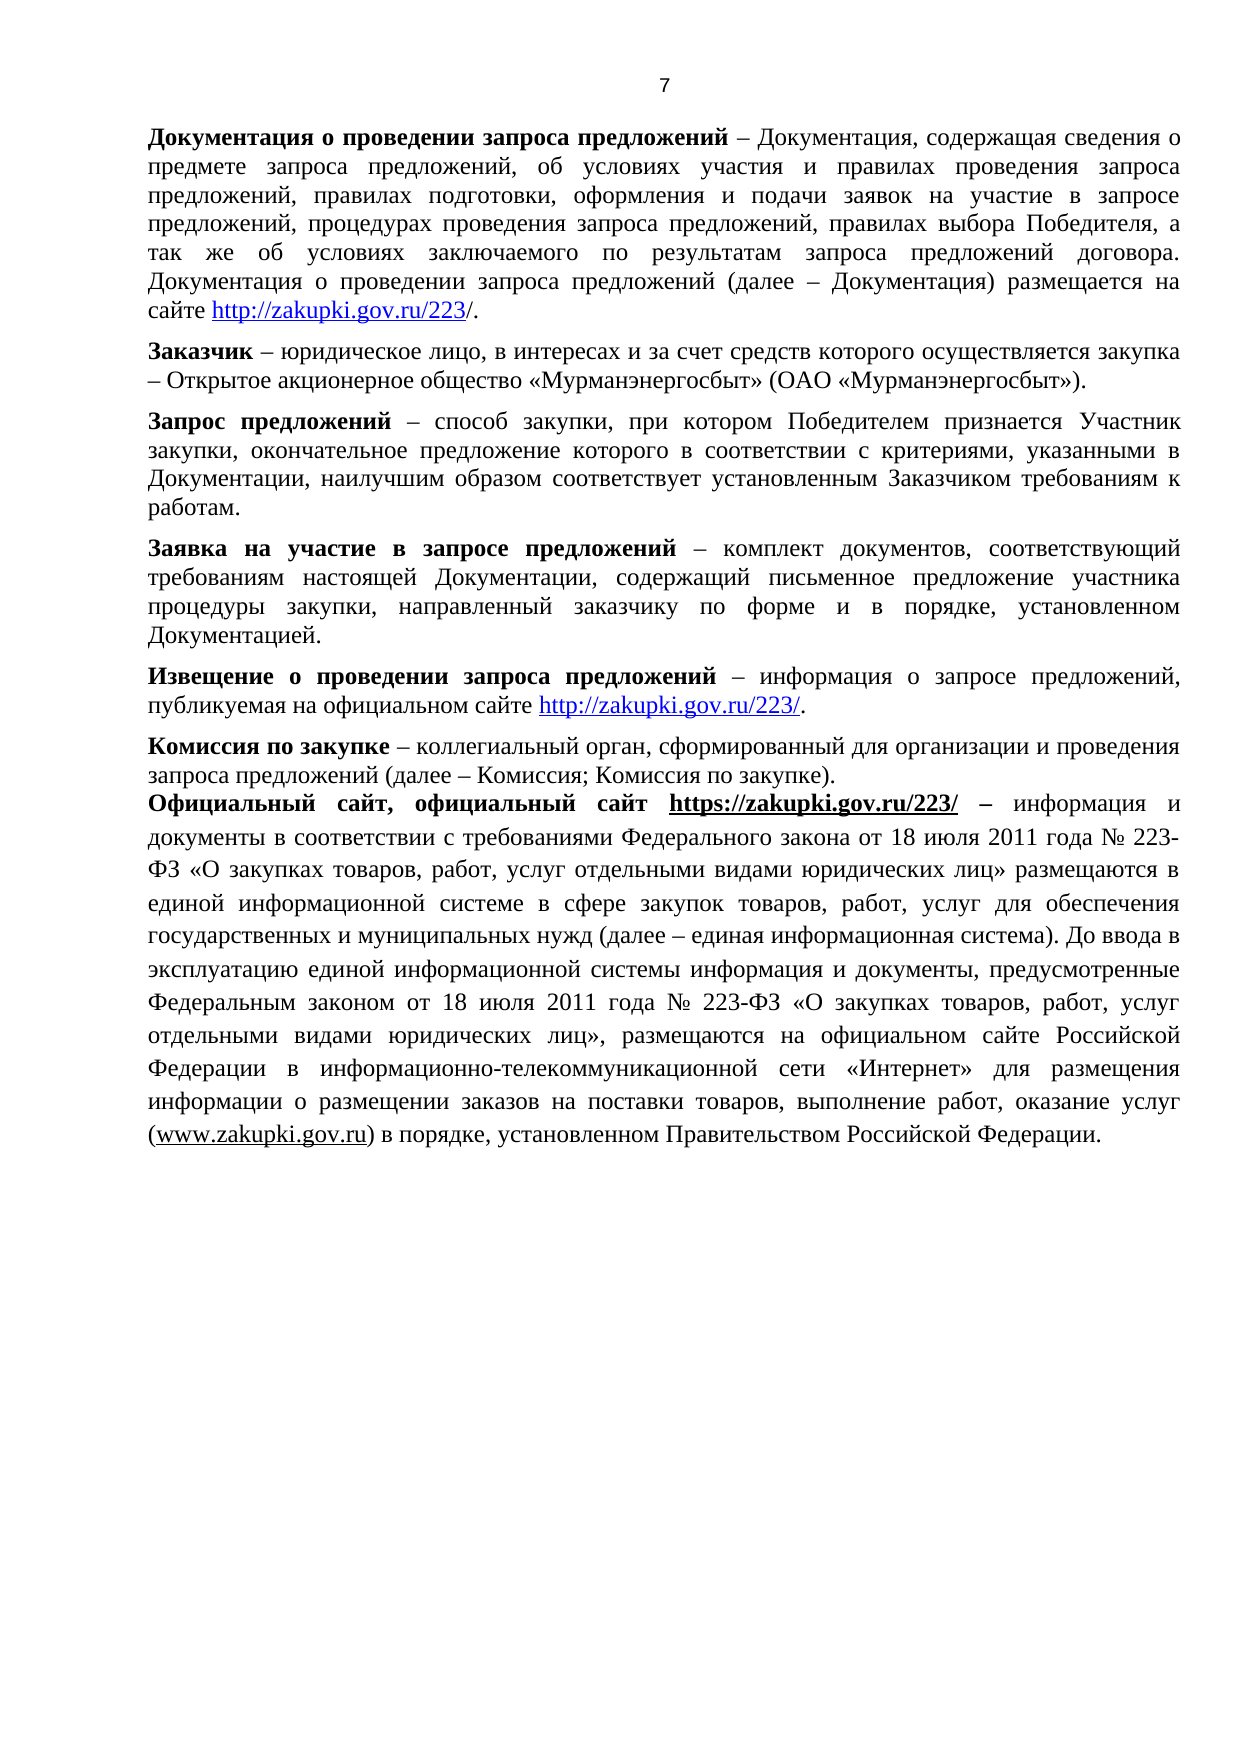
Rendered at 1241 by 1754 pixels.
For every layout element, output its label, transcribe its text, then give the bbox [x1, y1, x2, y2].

text Комиссия по закупке – коллегиальный орган, сформированный для организации и проведения запроса предложений (далее – Комиссия; Комиссия по закупке). [148, 731, 1181, 788]
text Извещение о проведении запроса предложений – информация о запросе предложений, публикуемая на официальном сайте http://zakupki.gov.ru/223/. [148, 661, 1181, 718]
text Официальный сайт, официальный сайт https://zakupki.gov.ru/223/ – информация и документы в соответствии с требованиями Федерального закона от 18 июля 2011 года № 223-ФЗ «О закупках товаров, работ, услуг отдельными видами юридических лиц» размещаются в единой информационной системе в сфере закупок товаров, работ, услуг для обеспечения государственных и муниципальных нужд (далее – единая информационная система). До ввода в эксплуатацию единой информационной системы информация и документы, предусмотренные Федеральным законом от 18 июля 2011 года № 223-ФЗ «О закупках товаров, работ, услуг отдельными видами юридических лиц», размещаются на официальном сайте Российской Федерации в информационно-телекоммуникационной сети «Интернет» для размещения информации о размещении заказов на поставки товаров, выполнение работ, оказание услуг (www.zakupki.gov.ru) в порядке, установленном Правительством Российской Федерации. [148, 788, 1181, 1147]
text Заказчик – юридическое лицо, в интересах и за счет средств которого осуществляется закупка – Открытое акционерное общество «Мурманэнергосбыт» (ОАО «Мурманэнергосбыт»). [148, 336, 1181, 393]
text Документация о проведении запроса предложений – Документация, содержащая сведения о предмете запроса предложений, об условиях участия и правилах проведения запроса предложений, правилах подготовки, оформления и подачи заявок на участие в запросе предложений, процедурах проведения запроса предложений, правилах выбора Победителя, а так же об условиях заключаемого по результатам запроса предложений договора. Документация о проведении запроса предложений (далее – Документация) размещается на сайте http://zakupki.gov.ru/223/. [148, 122, 1181, 323]
text Запрос предложений – способ закупки, при котором Победителем признается Участник закупки, окончательное предложение которого в соответствии с критериями, указанными в Документации, наилучшим образом соответствует установленным Заказчиком требованиям к работам. [148, 406, 1181, 521]
text Заявка на участие в запросе предложений – комплект документов, соответствующий требованиям настоящей Документации, содержащий письменное предложение участника процедуры закупки, направленный заказчику по форме и в порядке, установленном Документацией. [148, 533, 1181, 648]
